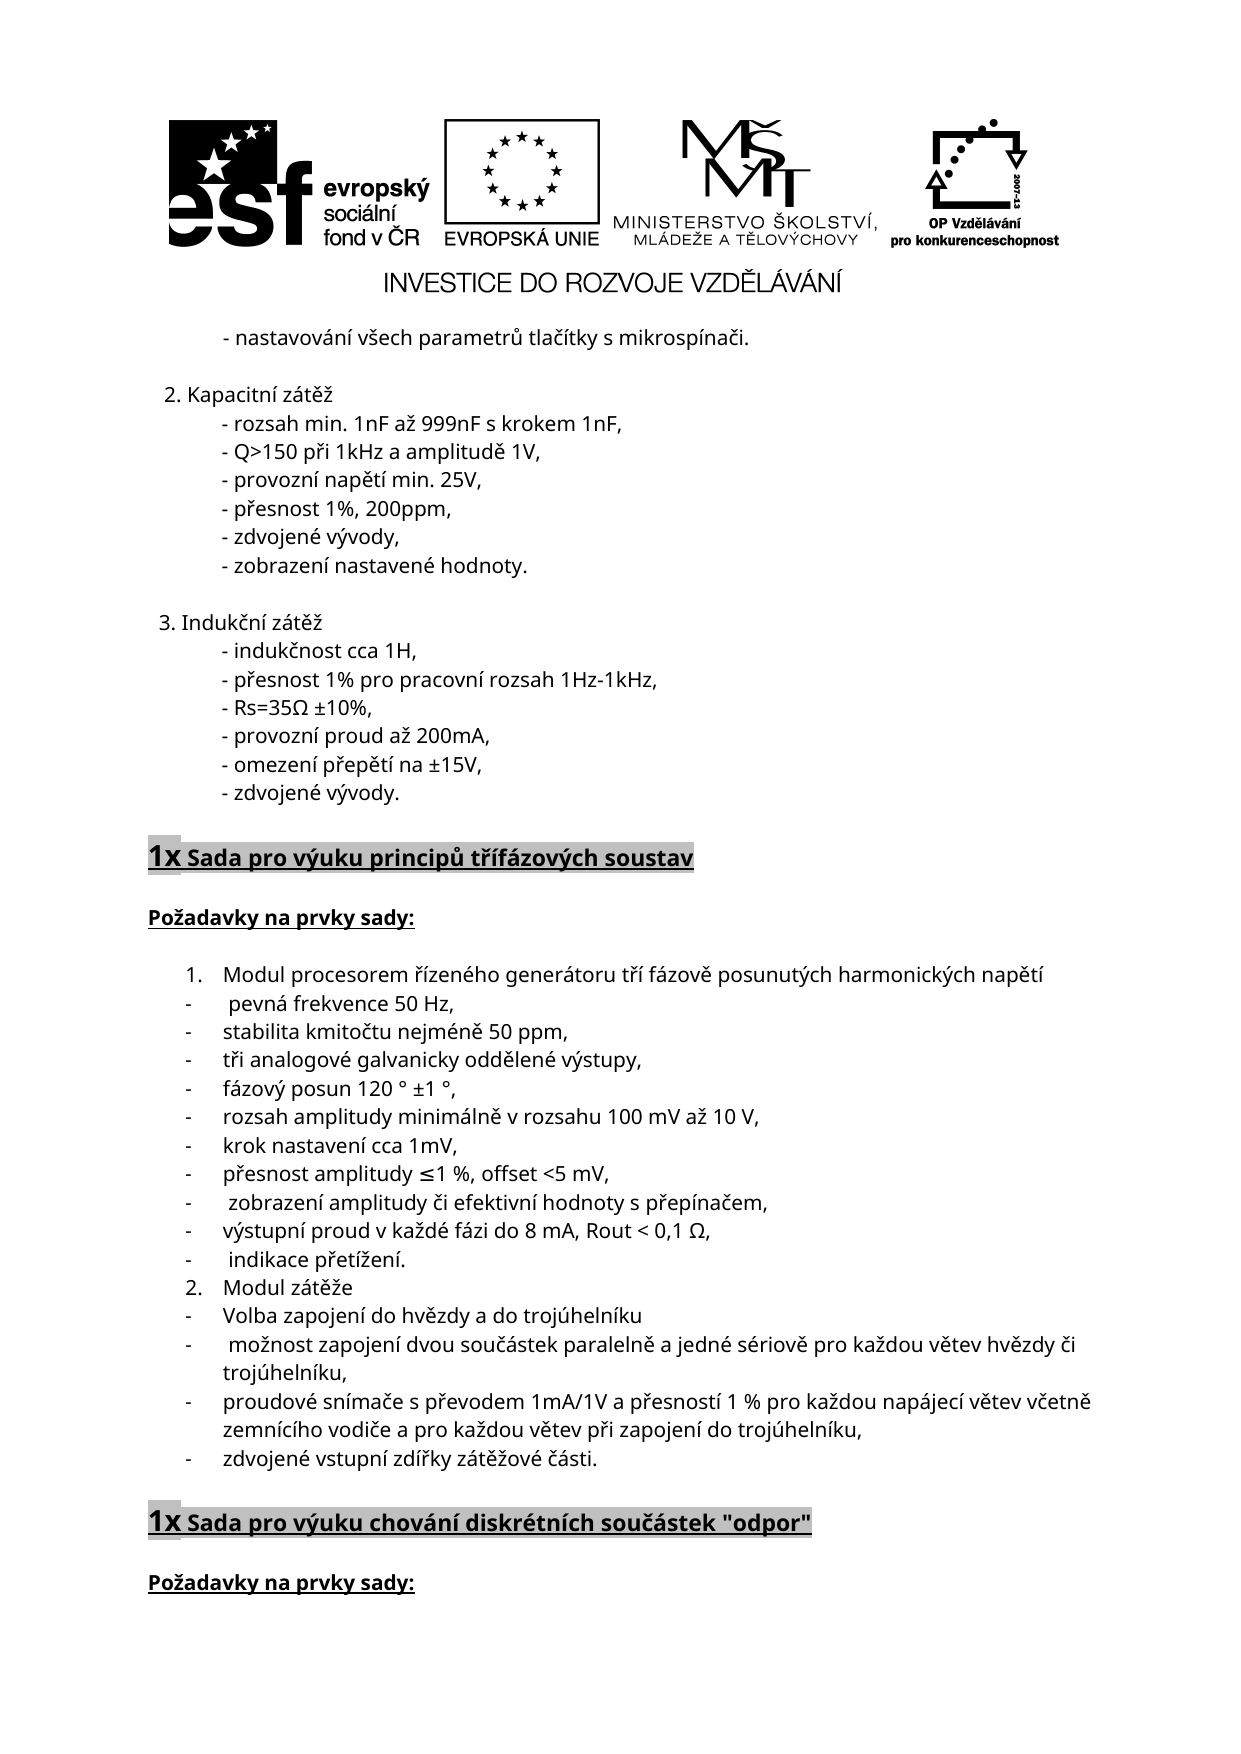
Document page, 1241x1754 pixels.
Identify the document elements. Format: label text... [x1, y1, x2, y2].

text - přesnost 1% pro pracovní rozsah 1Hz-1kHz, [148, 665, 1093, 693]
text - zdvojené vývody. [148, 778, 1093, 807]
list přesnost amplitudy ≤1 %, offset <5 mV, [185, 1159, 1093, 1188]
list - nastavování všech parametrů tlačítky s mikrospínači. [223, 148, 1093, 352]
text - rozsah min. 1nF až 999nF s krokem 1nF, [148, 409, 1093, 437]
list rozsah amplitudy minimálně v rozsahu 100 mV až 10 V, [185, 1102, 1093, 1131]
list pevná frekvence 50 Hz, [185, 989, 1093, 1017]
list indikace přetížení. [185, 1245, 1093, 1273]
list Modul zátěže [185, 1273, 1093, 1302]
text 1x Sada pro výuku chování diskrétních součástek "odpor" [181, 1500, 1093, 1540]
text - provozní napětí min. 25V, [148, 466, 1093, 494]
list proudové snímače s převodem 1mA/1V a přesností 1 % pro každou napájecí větev včetně zemnícího vodiče a pro každou větev při zapojení do trojúhelníku, [185, 1387, 1093, 1444]
text Požadavky na prvky sady: [148, 903, 1093, 932]
list Volba zapojení do hvězdy a do trojúhelníku [185, 1302, 1093, 1330]
list stabilita kmitočtu nejméně 50 ppm, [185, 1017, 1093, 1046]
picture [121, 79, 1119, 324]
text - zdvojené vývody, [148, 522, 1093, 551]
list zobrazení amplitudy či efektivní hodnoty s přepínačem, [185, 1188, 1093, 1216]
text Požadavky na prvky sady: [148, 1568, 1093, 1597]
text 2. Kapacitní zátěž [148, 380, 1093, 409]
text - přesnost 1%, 200ppm, [148, 494, 1093, 522]
text 1x Sada pro výuku principů třífázových soustav [181, 835, 1093, 875]
list fázový posun 120 ° ±1 °, [185, 1074, 1093, 1102]
list zdvojené vstupní zdířky zátěžové části. [185, 1444, 1093, 1472]
list výstupní proud v každé fázi do 8 mA, Rout < 0,1 Ω, [185, 1216, 1093, 1245]
text 3. Indukční zátěž [148, 608, 1093, 636]
list krok nastavení cca 1mV, [185, 1131, 1093, 1159]
text - Rs=35Ω ±10%, [148, 693, 1093, 722]
list Modul procesorem řízeného generátoru tří fázově posunutých harmonických napětí [185, 960, 1093, 989]
text - indukčnost cca 1H, [148, 636, 1093, 665]
text - provozní proud až 200mA, [148, 722, 1093, 750]
list tři analogové galvanicky oddělené výstupy, [185, 1046, 1093, 1074]
list možnost zapojení dvou součástek paralelně a jedné sériově pro každou větev hvězdy či trojúhelníku, [185, 1330, 1093, 1387]
text - zobrazení nastavené hodnoty. [148, 551, 1093, 579]
text - omezení přepětí na ±15V, [148, 750, 1093, 778]
text - Q>150 při 1kHz a amplitudě 1V, [148, 437, 1093, 466]
